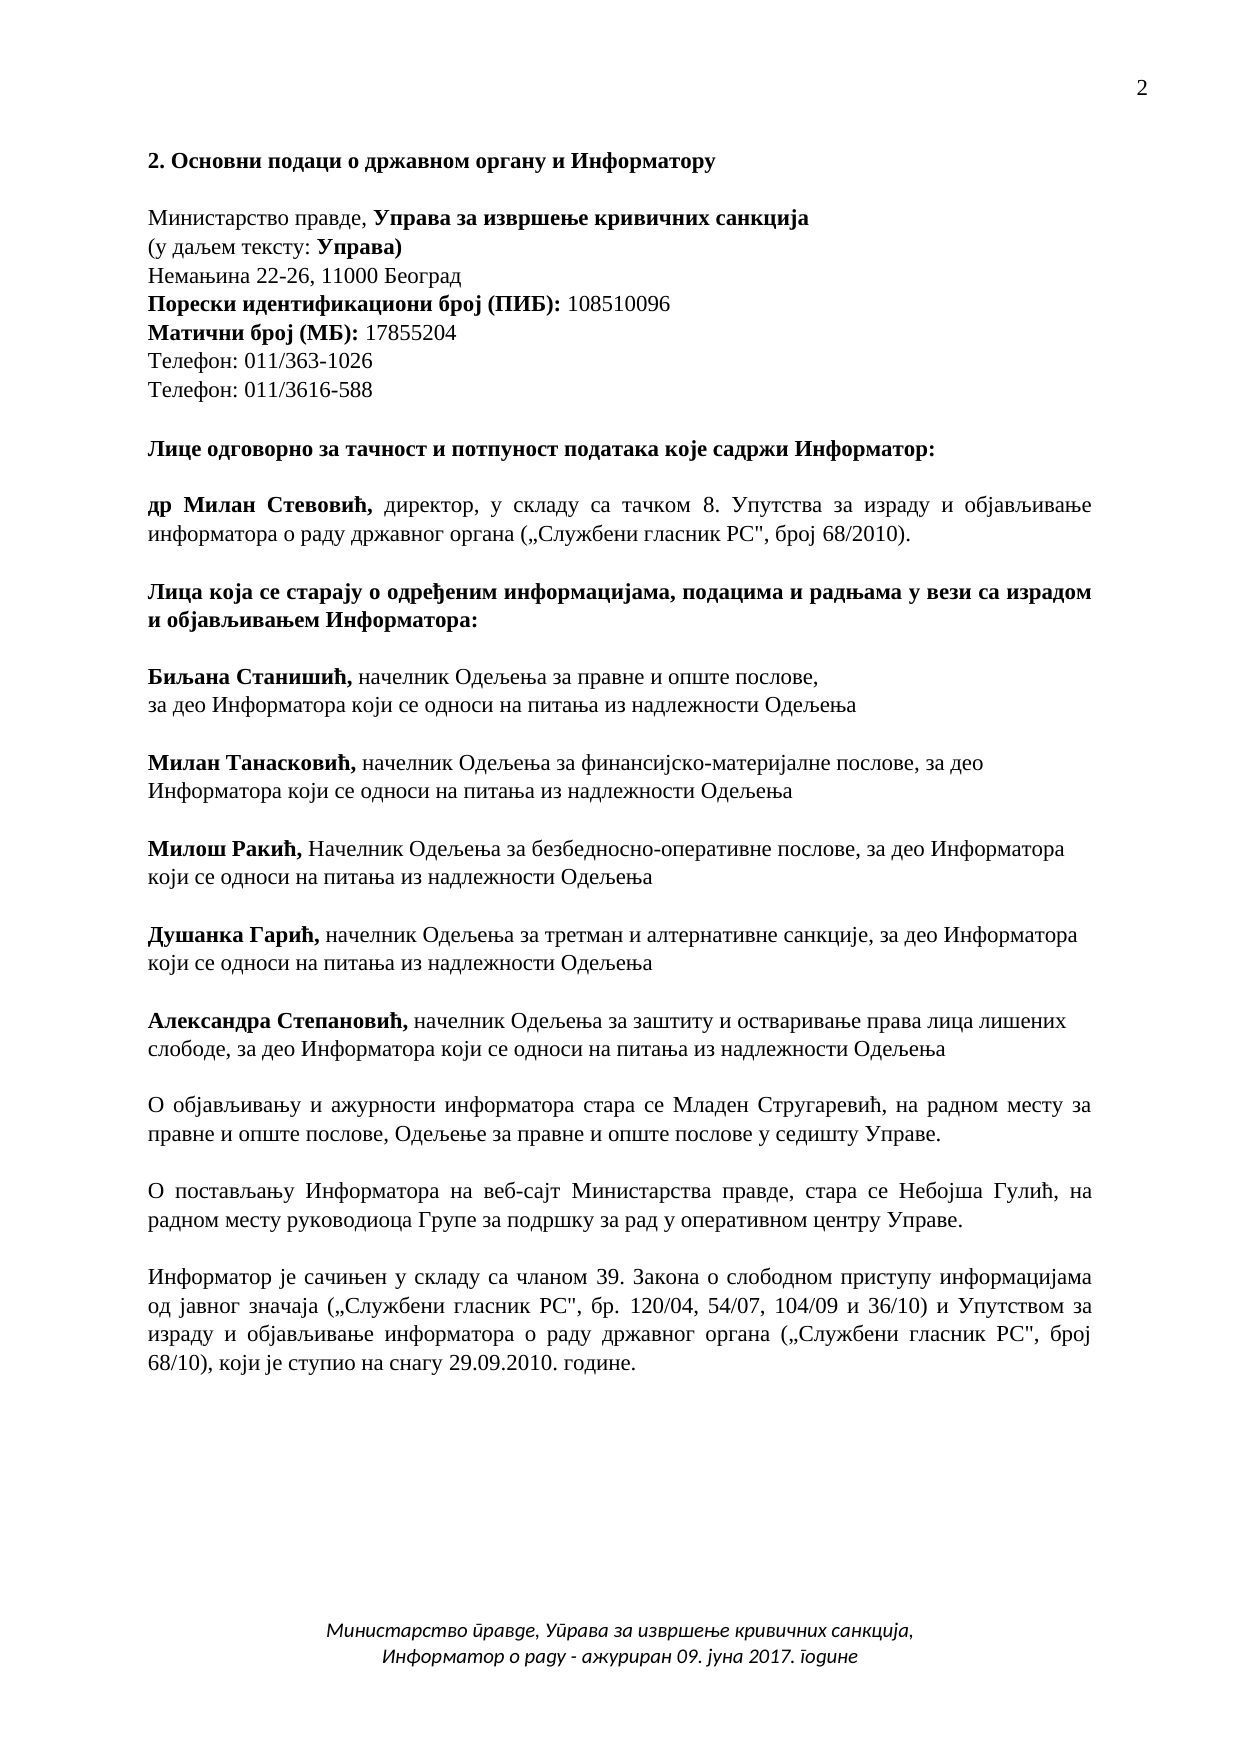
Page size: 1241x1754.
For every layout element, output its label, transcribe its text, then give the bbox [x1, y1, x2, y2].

text Милош Ракић, Начелник Одељења за безбедносно-оперативне послове, за део Информатора који се односи на питања из надлежности Одељења [148, 834, 1093, 890]
text Лица која се старају о одређеним информацијама, подацима и радњама у вези са израдом и објављивањем Информатора: [148, 577, 1093, 633]
text Душанка Гарић, начелник Одељења за третман и алтернативне санкције, за део Информатора који се односи на питања из надлежности Одељења [148, 920, 1093, 976]
text Лице одговорно за тачност и потпуност података које садржи Информатор: [148, 435, 1093, 461]
text Телефон: 011/363-1026 [148, 346, 1093, 375]
text (у даљем тексту: Управа) [148, 231, 1093, 260]
text О објављивању и ажурности информатора стара се Младен Стругаревић, на радном месту за правне и опште послове, Одељење за правне и опште послове у седишту Управе. [148, 1090, 1093, 1147]
text 2. Основни подаци о државном органу и Информатору [148, 148, 1093, 174]
text Информатор је сачињен у складу са чланом 39. Закона о слободном приступу информацијама од јавног значаја („Службени гласник РС", бр. 120/04, 54/07, 104/09 и 36/10) и Упутством за израду и објављивање информатора о раду државног органа („Службени гласник РС", број 68/10), који је ступио на снагу 29.09.2010. године. [148, 1262, 1093, 1376]
text Немањина 22-26, 11000 Београд [148, 261, 1093, 289]
text Милан Танасковић, начелник Одељења за финансијско-материјалне послове, за део Информатора који се односи на питања из надлежности Одељења [148, 748, 1093, 804]
text О постављању Информатора на веб-сајт Министарства правде, стара се Небојша Гулић, на радном месту руководиоца Групе за подршку за рад у оперативном центру Управе. [148, 1175, 1093, 1233]
text Матични број (МБ): 17855204 [148, 318, 1093, 346]
text Министарство правде, Управа за извршење кривичних санкција [148, 203, 1093, 231]
text Александра Степановић, начелник Одељења за заштиту и остваривање права лица лишених слободе, за део Информатора који се односи на питања из надлежности Одељења [148, 1006, 1093, 1062]
text Телефон: 011/3616-588 [148, 375, 1093, 403]
text Биљана Станишић, начелник Одељења за правне и опште послове, [148, 663, 1093, 689]
text др Милан Стевовић, директор, у складу са тачком 8. Упутства за израду и објављивање информатора о раду државног органа („Службени гласник РС", број 68/2010). [148, 489, 1093, 547]
text за део Информатора који се односи на питања из надлежности Одељења [148, 692, 1093, 718]
text Порески идентификациони број (ПИБ): 108510096 [148, 289, 1093, 318]
